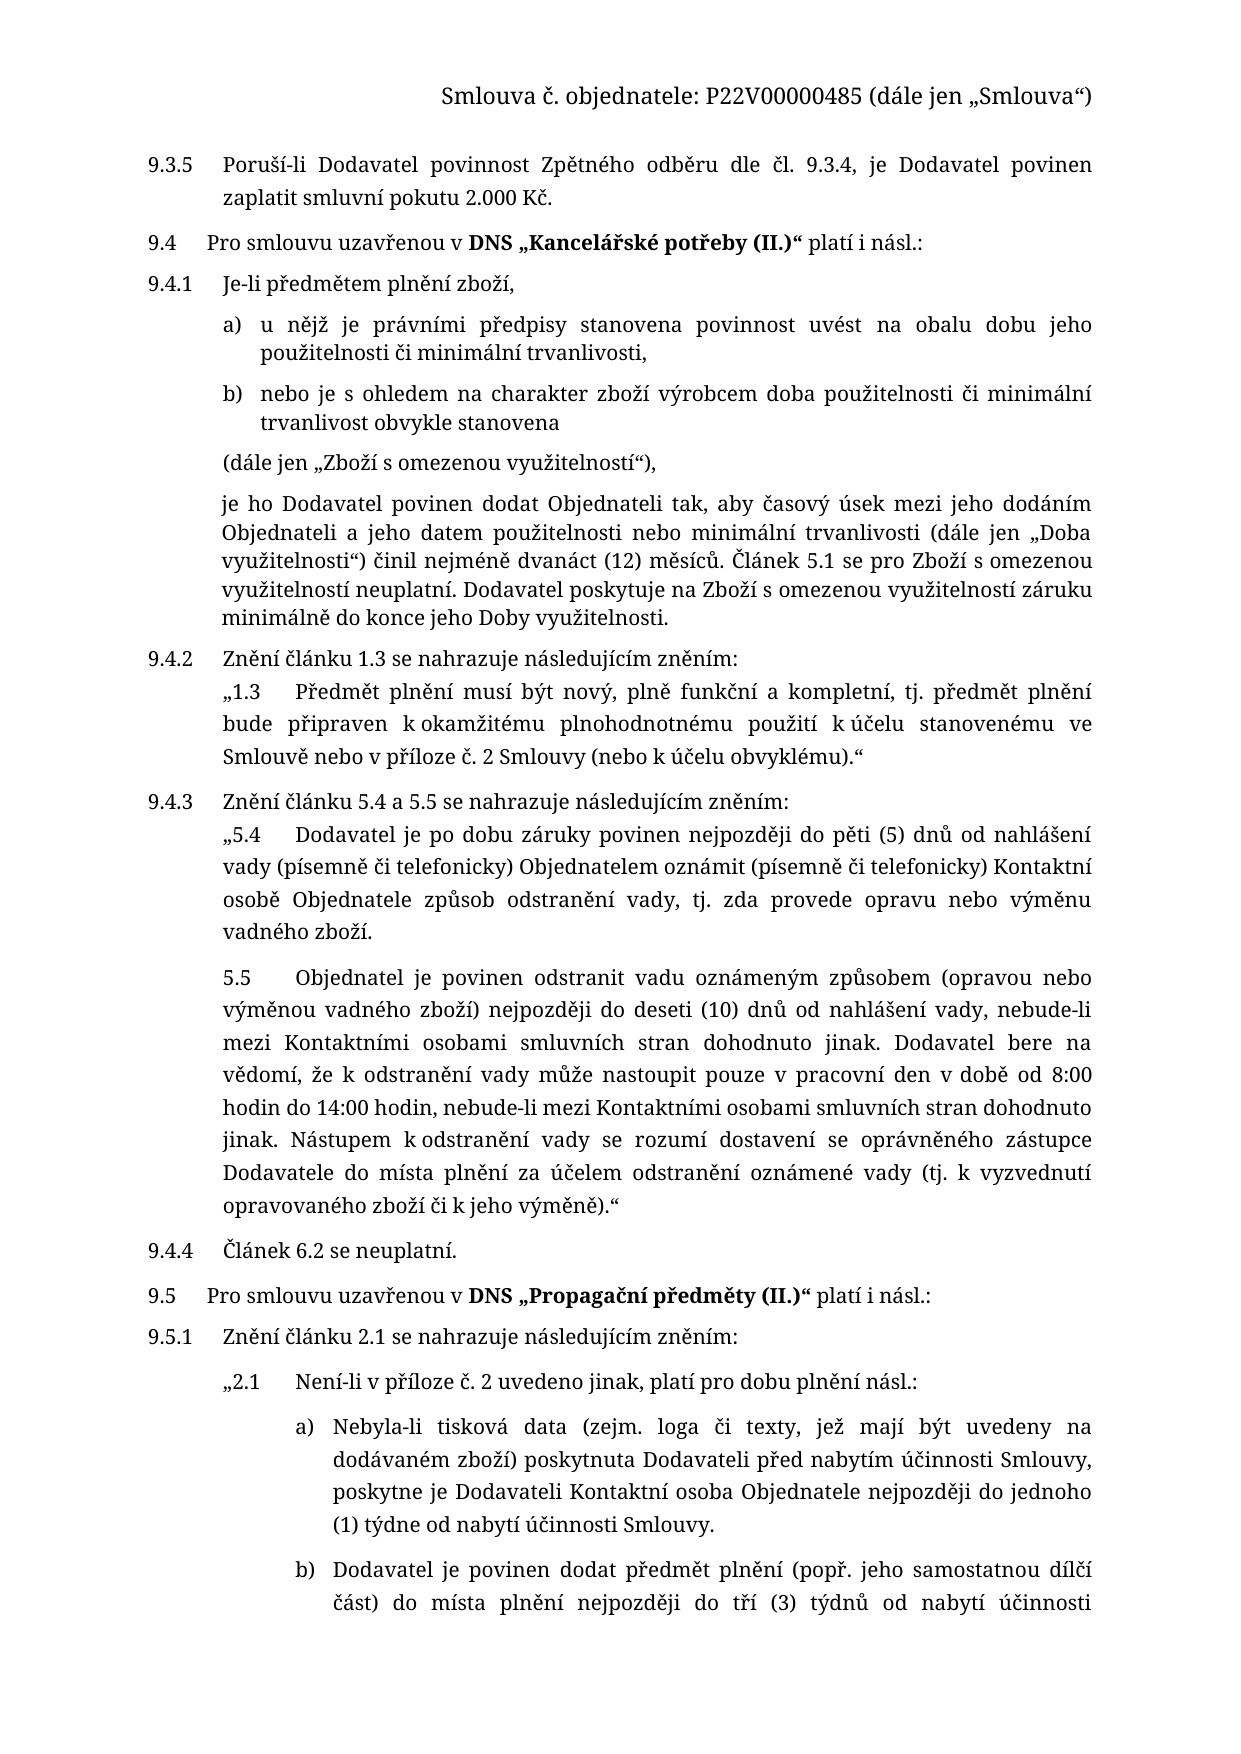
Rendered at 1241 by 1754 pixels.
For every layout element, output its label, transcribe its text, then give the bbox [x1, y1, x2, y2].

list Poruší-li Dodavatel povinnost Zpětného odběru dle čl. 9.3.4, je Dodavatel povinen zaplatit smluvní pokutu 2.000 Kč. [148, 150, 1093, 211]
list Pro smlouvu uzavřenou v DNS „Kancelářské potřeby (II.)“ platí i násl.: [148, 228, 1093, 256]
list „1.3 Předmět plnění musí být nový, plně funkční a kompletní, tj. předmět plnění bude připraven k okamžitému plnohodnotnému použití k účelu stanovenému ve Smlouvě nebo v příloze č. 2 Smlouvy (nebo k účelu obvyklému).“ [223, 677, 1093, 770]
list Znění článku 5.4 a 5.5 se nahrazuje následujícím zněním: [148, 787, 1093, 816]
list nebo je s ohledem na charakter zboží výrobcem doba použitelnosti či minimální trvanlivost obvykle stanovena [223, 379, 1093, 436]
list Znění článku 1.3 se nahrazuje následujícím zněním: [148, 644, 1093, 673]
list Znění článku 2.1 se nahrazuje následujícím zněním: [148, 1322, 1093, 1350]
list „2.1 Není-li v příloze č. 2 uvedeno jinak, platí pro dobu plnění násl.: [223, 1367, 1093, 1396]
list 5.5 Objednatel je povinen odstranit vadu oznámeným způsobem (opravou nebo výměnou vadného zboží) nejpozději do deseti (10) dnů od nahlášení vady, nebude-li mezi Kontaktními osobami smluvních stran dohodnuto jinak. Dodavatel bere na vědomí, že k odstranění vady může nastoupit pouze v pracovní den v době od 8:00 hodin do 14:00 hodin, nebude-li mezi Kontaktními osobami smluvních stran dohodnuto jinak. Nástupem k odstranění vady se rozumí dostavení se oprávněného zástupce Dodavatele do místa plnění za účelem odstranění oznámené vady (tj. k vyzvednutí opravovaného zboží či k jeho výměně).“ [223, 963, 1093, 1219]
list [295, 1555, 1093, 1616]
list Nebyla-li tisková data (zejm. loga či texty, jež mají být uvedeny na dodávaném zboží) poskytnuta Dodavateli před nabytím účinnosti Smlouvy, poskytne je Dodavateli Kontaktní osoba Objednatele nejpozději do jednoho (1) týdne od nabytí účinnosti Smlouvy. [295, 1412, 1093, 1538]
text je ho Dodavatel povinen dodat Objednateli tak, aby časový úsek mezi jeho dodáním Objednateli a jeho datem použitelnosti nebo minimální trvanlivosti (dále jen „Doba využitelnosti“) činil nejméně dvanáct (12) měsíců. Článek 5.1 se pro Zboží s omezenou využitelností neuplatní. Dodavatel poskytuje na Zboží s omezenou využitelností záruku minimálně do konce jeho Doby využitelnosti. [221, 489, 1093, 632]
list u nějž je právními předpisy stanovena povinnost uvést na obalu dobu jeho použitelnosti či minimální trvanlivosti, [223, 310, 1093, 367]
text (dále jen „Zboží s omezenou využitelností“), [223, 448, 1093, 477]
list Pro smlouvu uzavřenou v DNS „Propagační předměty (II.)“ platí i násl.: [148, 1281, 1093, 1309]
list „5.4 Dodavatel je po dobu záruky povinen nejpozději do pěti (5) dnů od nahlášení vady (písemně či telefonicky) Objednatelem oznámit (písemně či telefonicky) Kontaktní osobě Objednatele způsob odstranění vady, tj. zda provede opravu nebo výměnu vadného zboží. [223, 820, 1093, 946]
list Článek 6.2 se neuplatní. [148, 1236, 1093, 1264]
list Je-li předmětem plnění zboží, [148, 269, 1093, 297]
